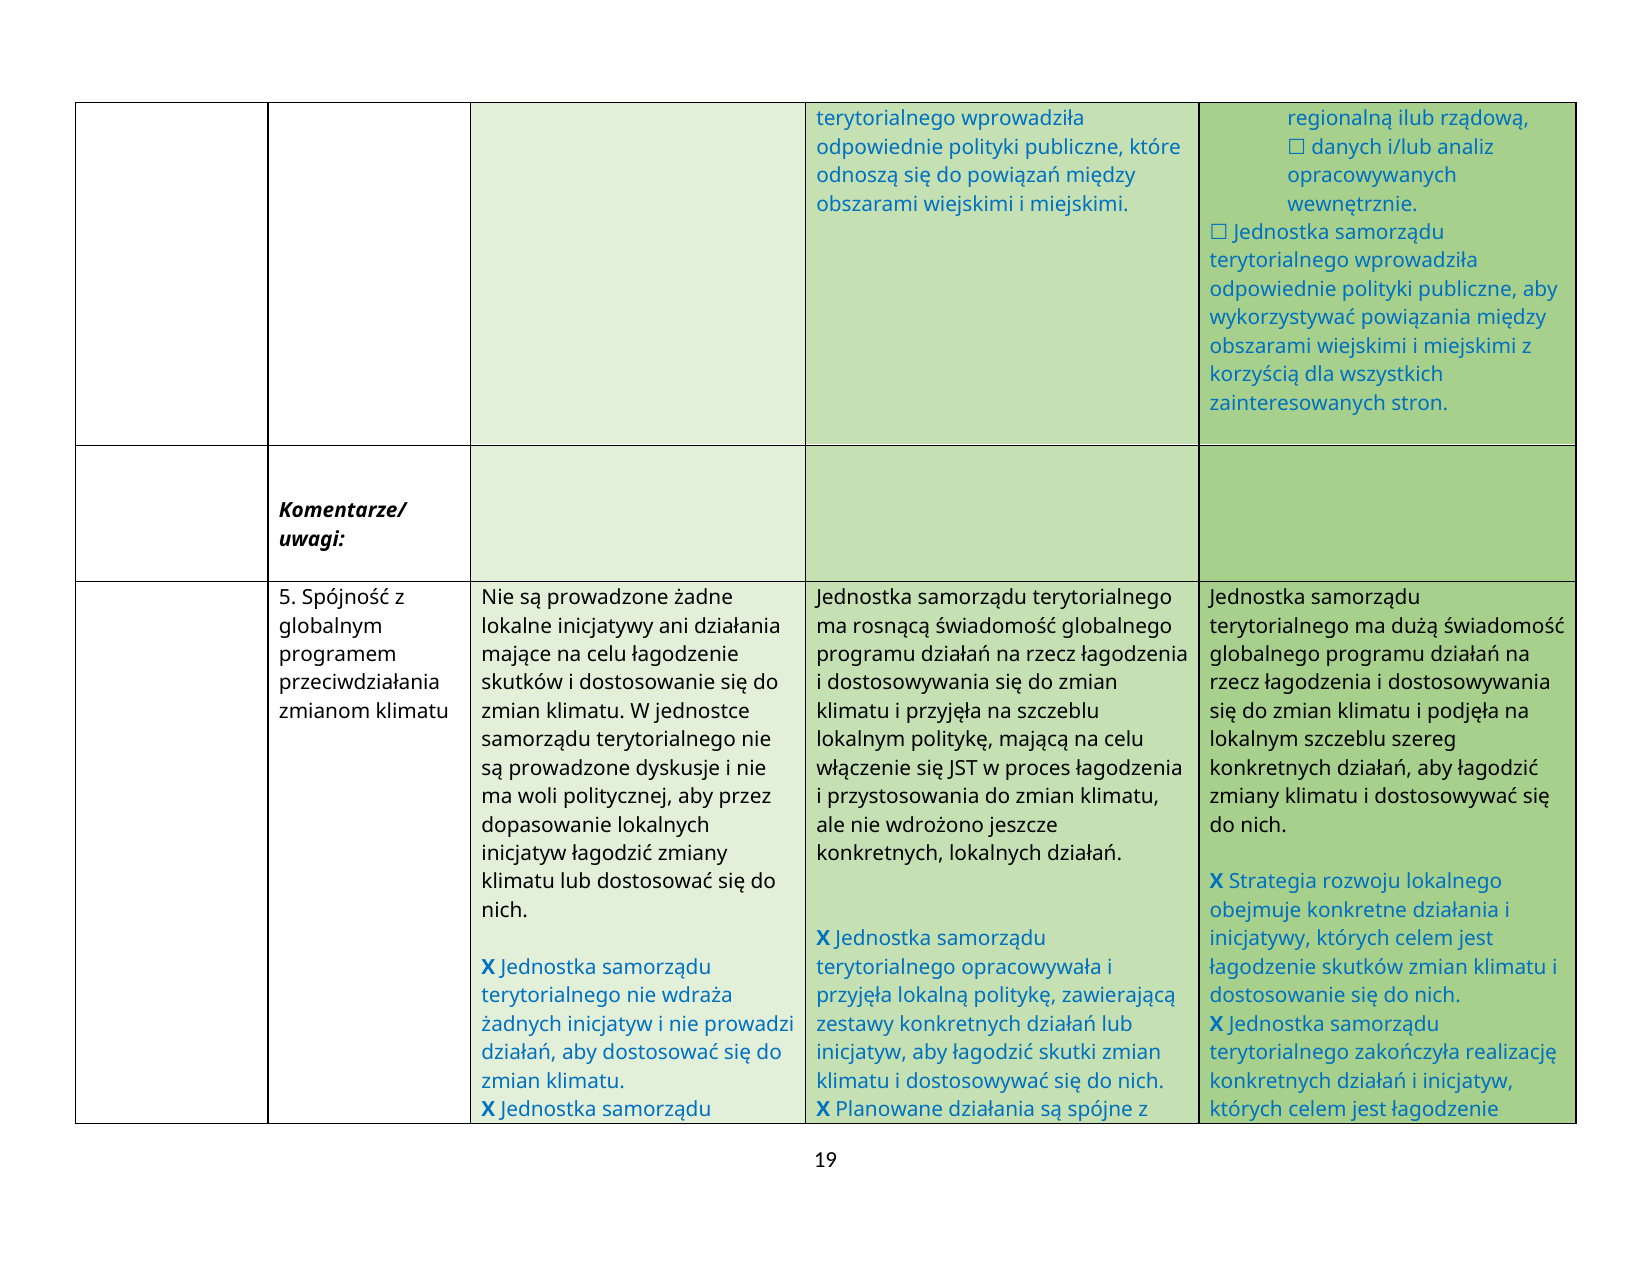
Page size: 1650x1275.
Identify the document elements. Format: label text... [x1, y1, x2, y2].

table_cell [1200, 103, 1575, 444]
table_cell [76, 446, 267, 581]
table_cell [76, 103, 267, 444]
table_cell [471, 446, 805, 581]
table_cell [1200, 582, 1575, 1123]
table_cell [269, 103, 470, 444]
table_cell [806, 446, 1198, 581]
table_cell [76, 582, 267, 1123]
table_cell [269, 582, 470, 1123]
table_cell Komentarze/uwagi: [269, 446, 470, 581]
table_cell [806, 582, 1198, 1123]
table_cell [1200, 446, 1575, 581]
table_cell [471, 582, 805, 1123]
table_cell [806, 103, 1198, 444]
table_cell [471, 103, 805, 444]
